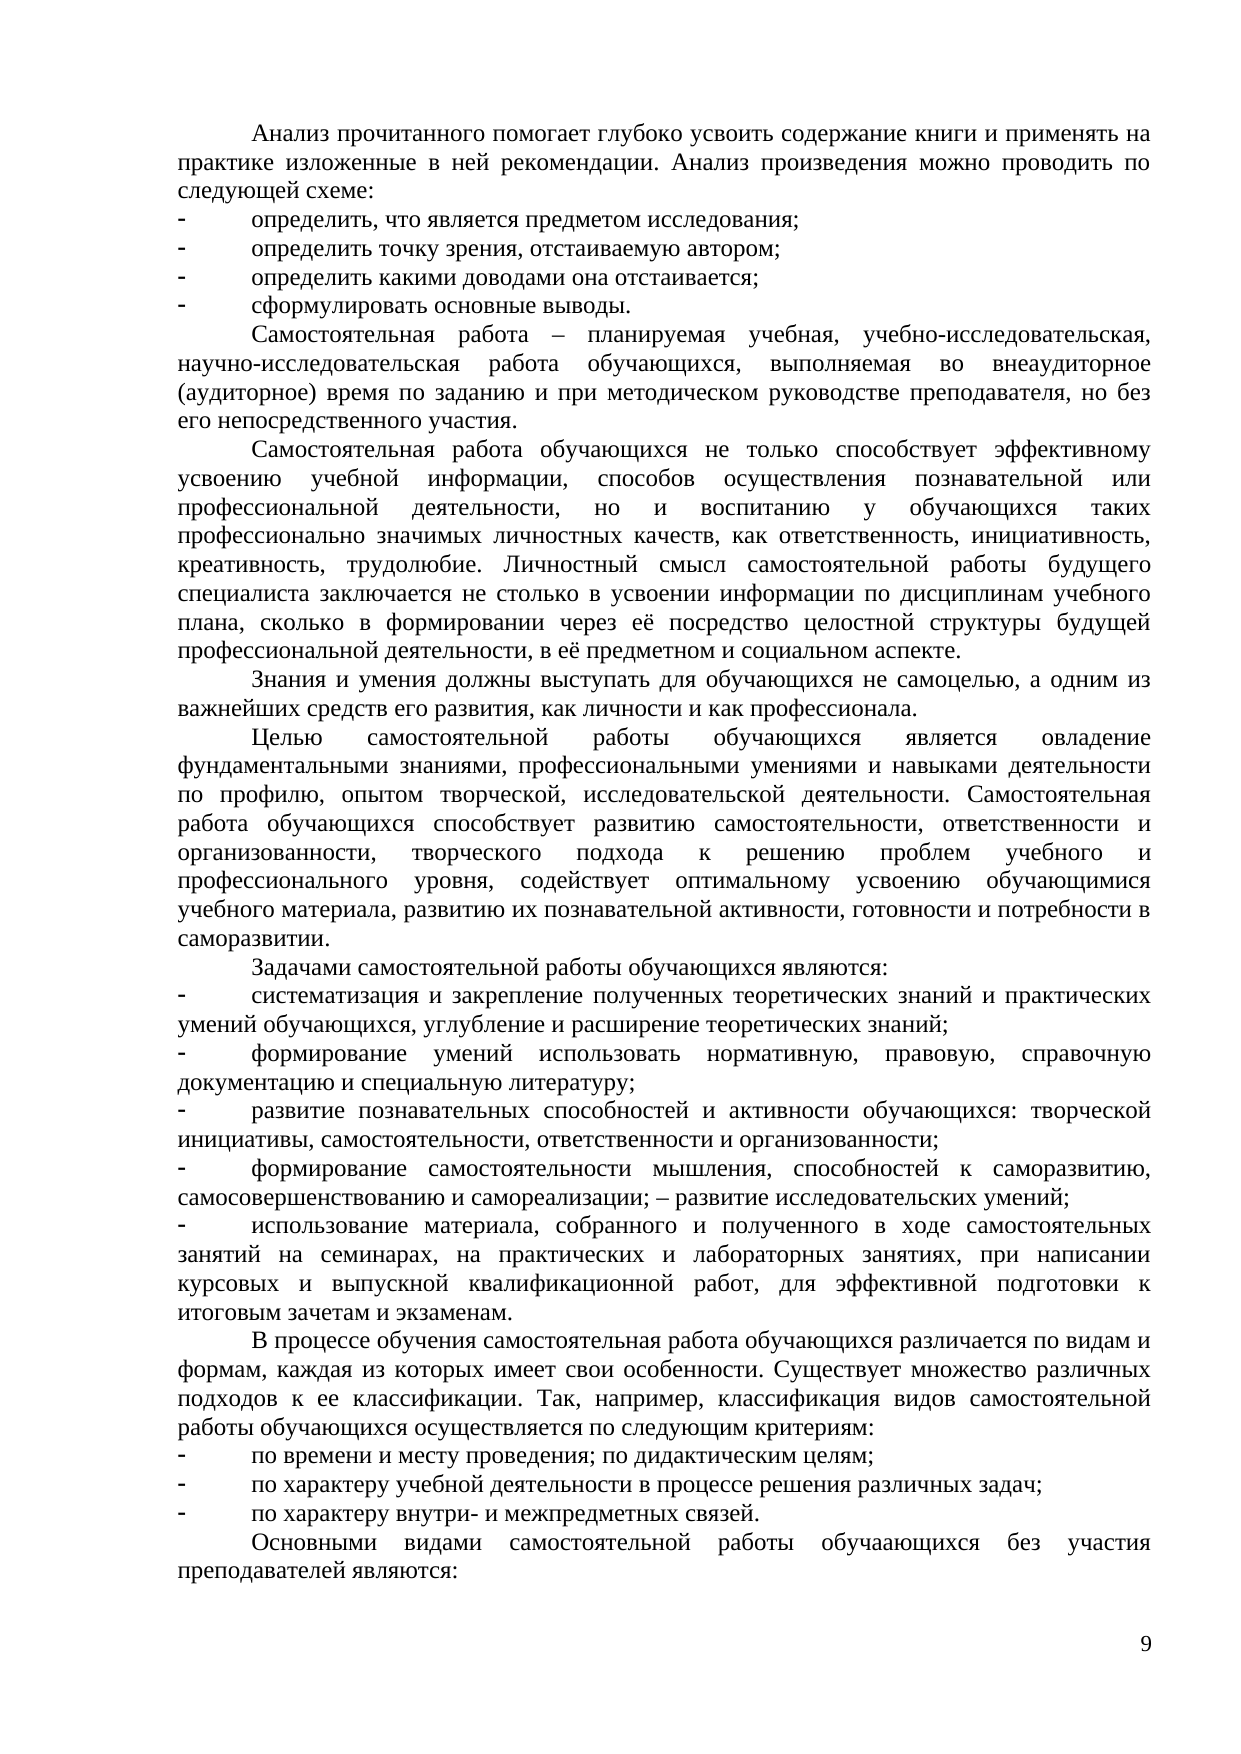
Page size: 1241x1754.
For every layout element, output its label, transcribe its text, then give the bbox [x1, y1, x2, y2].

text Основными видами самостоятельной работы обучаающихся без участия преподавателей являются: [177, 1527, 1152, 1584]
text Анализ прочитанного помогает глубоко усвоить содержание книги и применять на практике изложенные в ней рекомендации. Анализ произведения можно проводить по следующей схеме: [177, 118, 1152, 204]
text В процессе обучения самостоятельная работа обучающихся различается по видам и формам, каждая из которых имеет свои особенности. Существует множество различных подходов к ее классификации. Так, например, классификация видов самостоятельной работы обучающихся осуществляется по следующим критериям: [177, 1326, 1152, 1441]
list систематизация и закрепление полученных теоретических знаний и практических умений обучающихся, углубление и расширение теоретических знаний; [177, 981, 1152, 1038]
list формирование самостоятельности мышления, способностей к саморазвитию, самосовершенствованию и самореализации; – развитие исследовательских умений; [177, 1153, 1152, 1211]
list по характеру учебной деятельности в процессе решения различных задач; [177, 1469, 1152, 1498]
list развитие познавательных способностей и активности обучающихся: творческой инициативы, самостоятельности, ответственности и организованности; [177, 1096, 1152, 1153]
list по характеру внутри- и межпредметных связей. [177, 1498, 1152, 1527]
list определить, что является предметом исследования; [177, 204, 1152, 233]
text Самостоятельная работа обучающихся не только способствует эффективному усвоению учебной информации, способов осуществления познавательной или профессиональной деятельности, но и воспитанию у обучающихся таких профессионально значимых личностных качеств, как ответственность, инициативность, креативность, трудолюбие. Личностный смысл самостоятельной работы будущего специалиста заключается не столько в усвоении информации по дисциплинам учебного плана, сколько в формировании через её посредство целостной структуры будущей профессиональной деятельности, в её предметном и социальном аспекте. [177, 434, 1152, 664]
text Самостоятельная работа – планируемая учебная, учебно-исследовательская, научно-исследовательская работа обучающихся, выполняемая во внеаудиторное (аудиторное) время по заданию и при методическом руководстве преподавателя, но без его непосредственного участия. [177, 319, 1152, 434]
list использование материала, собранного и полученного в ходе самостоятельных занятий на семинарах, на практических и лабораторных занятиях, при написании курсовых и выпускной квалификационной работ, для эффективной подготовки к итоговым зачетам и экзаменам. [177, 1211, 1152, 1326]
list определить какими доводами она отстаивается; [177, 262, 1152, 291]
text Целью самостоятельной работы обучающихся является овладение фундаментальными знаниями, профессиональными умениями и навыками деятельности по профилю, опытом творческой, исследовательской деятельности. Самостоятельная работа обучающихся способствует развитию самостоятельности, ответственности и организованности, творческого подхода к решению проблем учебного и профессионального уровня, содействует оптимальному усвоению обучающимися учебного материала, развитию их познавательной активности, готовности и потребности в саморазвитии. [177, 722, 1152, 952]
list определить точку зрения, отстаиваемую автором; [177, 233, 1152, 262]
list сформулировать основные выводы. [177, 291, 1152, 319]
text Задачами самостоятельной работы обучающихся являются: [177, 952, 1152, 981]
list формирование умений использовать нормативную, правовую, справочную документацию и специальную литературу; [177, 1038, 1152, 1096]
list по времени и месту проведения; по дидактическим целям; [177, 1441, 1152, 1469]
text Знания и умения должны выступать для обучающихся не самоцелью, а одним из важнейших средств его развития, как личности и как профессионала. [177, 664, 1152, 722]
